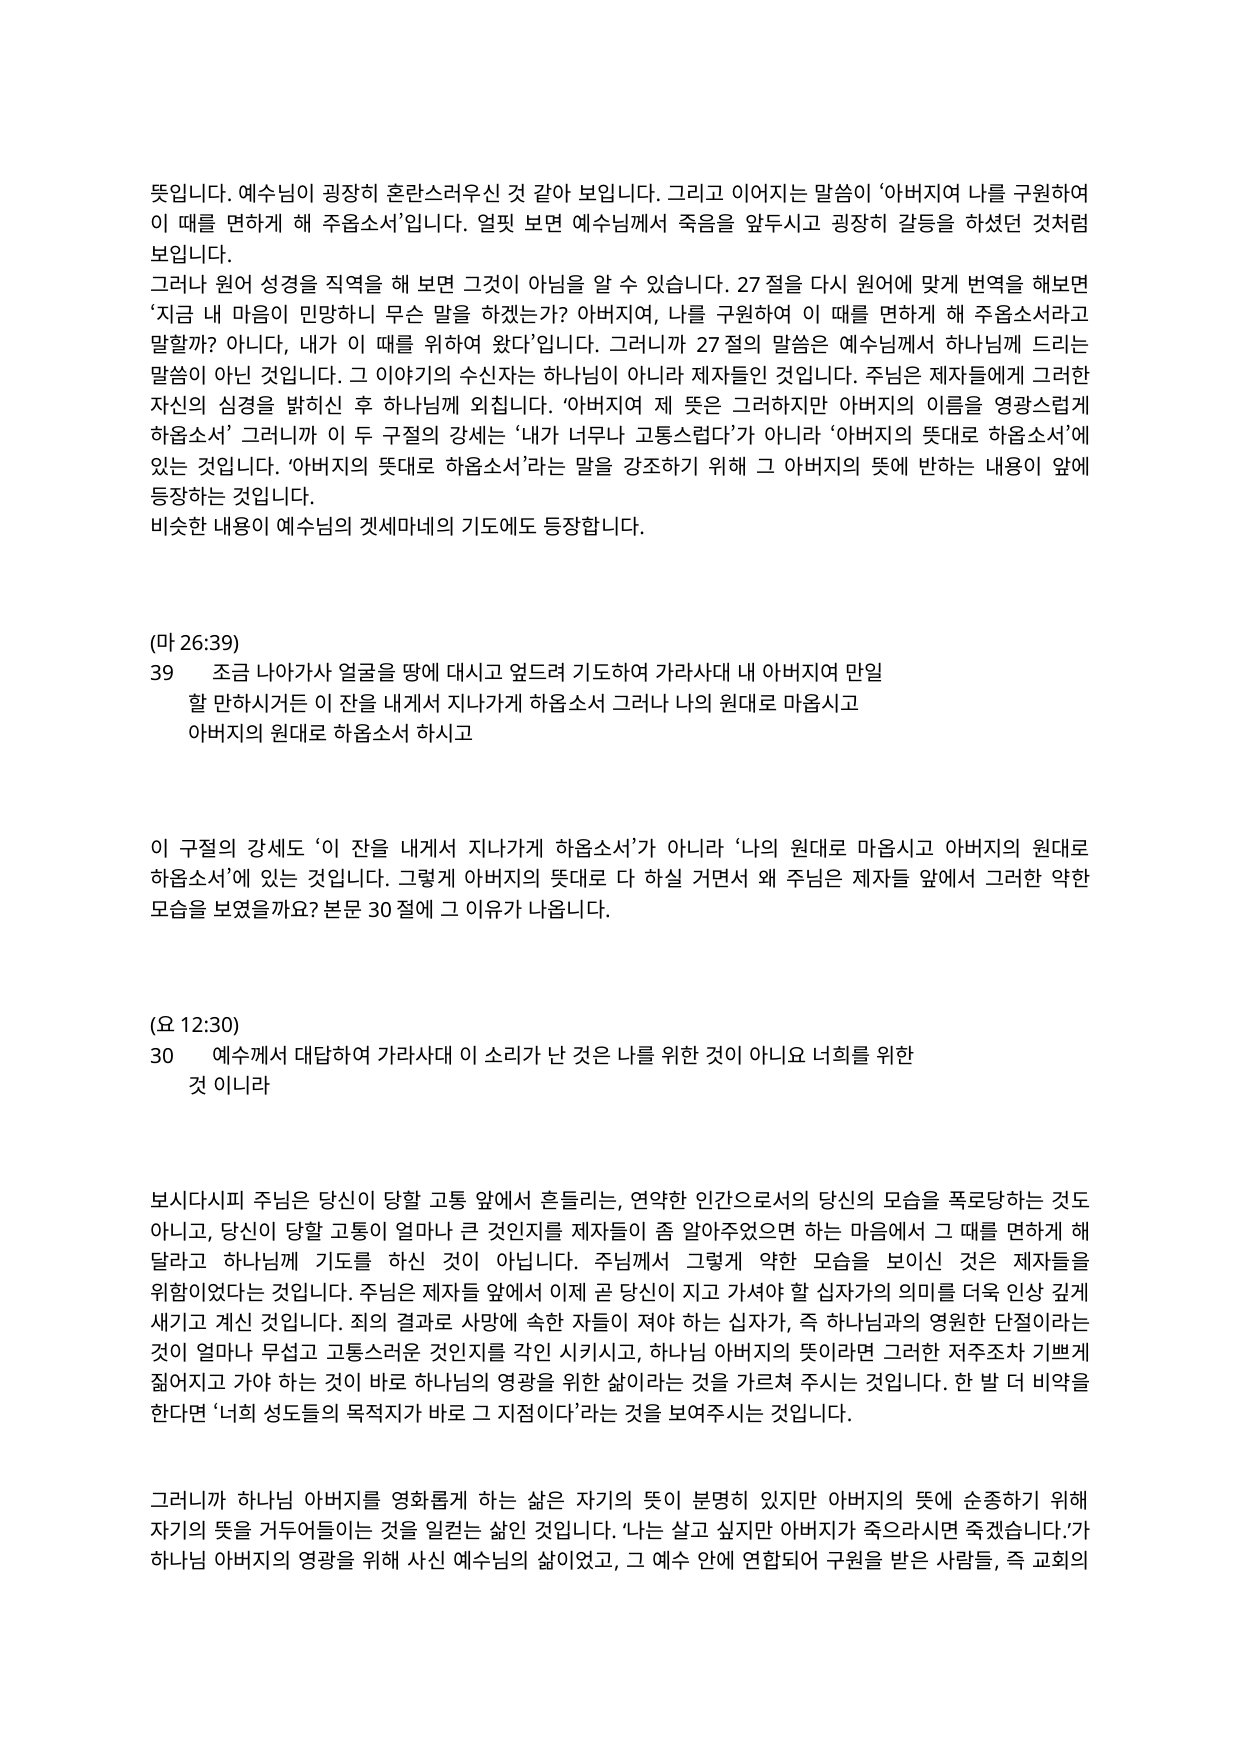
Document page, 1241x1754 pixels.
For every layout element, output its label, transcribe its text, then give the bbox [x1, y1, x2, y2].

text 30 예수께서 대답하여 가라사대 이 소리가 난 것은 나를 위한 것이 아니요 너희를 위한 [150, 1039, 1090, 1069]
text 39 조금 나아가사 얼굴을 땅에 대시고 엎드려 기도하여 가라사대 내 아버지여 만일 [150, 656, 1090, 687]
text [150, 1484, 1090, 1575]
text 할 만하시거든 이 잔을 내게서 지나가게 하옵소서 그러나 나의 원대로 마옵시고 [150, 687, 1090, 717]
text (요12:30) [150, 1009, 1090, 1039]
text 보시다시피 주님은 당신이 당할 고통 앞에서 흔들리는, 연약한 인간으로서의 당신의 모습을 폭로당하는 것도 아니고, 당신이 당할 고통이 얼마나 큰 것인지를 제자들이 좀 알아주었으면 하는 마음에서 그 때를 면하게 해 달라고 하나님께 기도를 하신 것이 아닙니다. 주님께서 그렇게 약한 모습을 보이신 것은 제자들을 위함이었다는 것입니다. 주님은 제자들 앞에서 이제 곧 당신이 지고 가셔야 할 십자가의 의미를 더욱 인상 깊게 새기고 계신 것입니다. 죄의 결과로 사망에 속한 자들이 져야 하는 십자가, 즉 하나님과의 영원한 단절이라는 것이 얼마나 무섭고 고통스러운 것인지를 각인 시키시고, 하나님 아버지의 뜻이라면 그러한 저주조차 기쁘게 짊어지고 가야 하는 것이 바로 하나님의 영광을 위한 삶이라는 것을 가르쳐 주시는 것입니다. 한 발 더 비약을 한다면 ‘너희 성도들의 목적지가 바로 그 지점이다’라는 것을 보여주시는 것입니다. [150, 1185, 1090, 1427]
text 이 구절의 강세도 ‘이 잔을 내게서 지나가게 하옵소서’가 아니라 ‘나의 원대로 마옵시고 아버지의 원대로 하옵소서’에 있는 것입니다. 그렇게 아버지의 뜻대로 다 하실 거면서 왜 주님은 제자들 앞에서 그러한 약한 모습을 보였을까요? 본문 30절에 그 이유가 나옵니다. [150, 832, 1090, 923]
text 그러나 원어 성경을 직역을 해 보면 그것이 아님을 알 수 있습니다. 27절을 다시 원어에 맞게 번역을 해보면 ‘지금 내 마음이 민망하니 무슨 말을 하겠는가? 아버지여, 나를 구원하여 이 때를 면하게 해 주옵소서라고 말할까? 아니다, 내가 이 때를 위하여 왔다’입니다. 그러니까 27절의 말씀은 예수님께서 하나님께 드리는 말씀이 아닌 것입니다. 그 이야기의 수신자는 하나님이 아니라 제자들인 것입니다. 주님은 제자들에게 그러한 자신의 심경을 밝히신 후 하나님께 외칩니다. ‘아버지여 제 뜻은 그러하지만 아버지의 이름을 영광스럽게 하옵소서’ 그러니까 이 두 구절의 강세는 ‘내가 너무나 고통스럽다’가 아니라 ‘아버지의 뜻대로 하옵소서’에 있는 것입니다. ‘아버지의 뜻대로 하옵소서’라는 말을 강조하기 위해 그 아버지의 뜻에 반하는 내용이 앞에 등장하는 것입니다. [150, 268, 1090, 511]
text 비슷한 내용이 예수님의 겟세마네의 기도에도 등장합니다. [150, 511, 1090, 541]
text 것 이니라 [150, 1069, 1090, 1099]
text 아버지의 원대로 하옵소서 하시고 [150, 717, 1090, 747]
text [150, 177, 1090, 268]
text (마26:39) [150, 626, 1090, 656]
